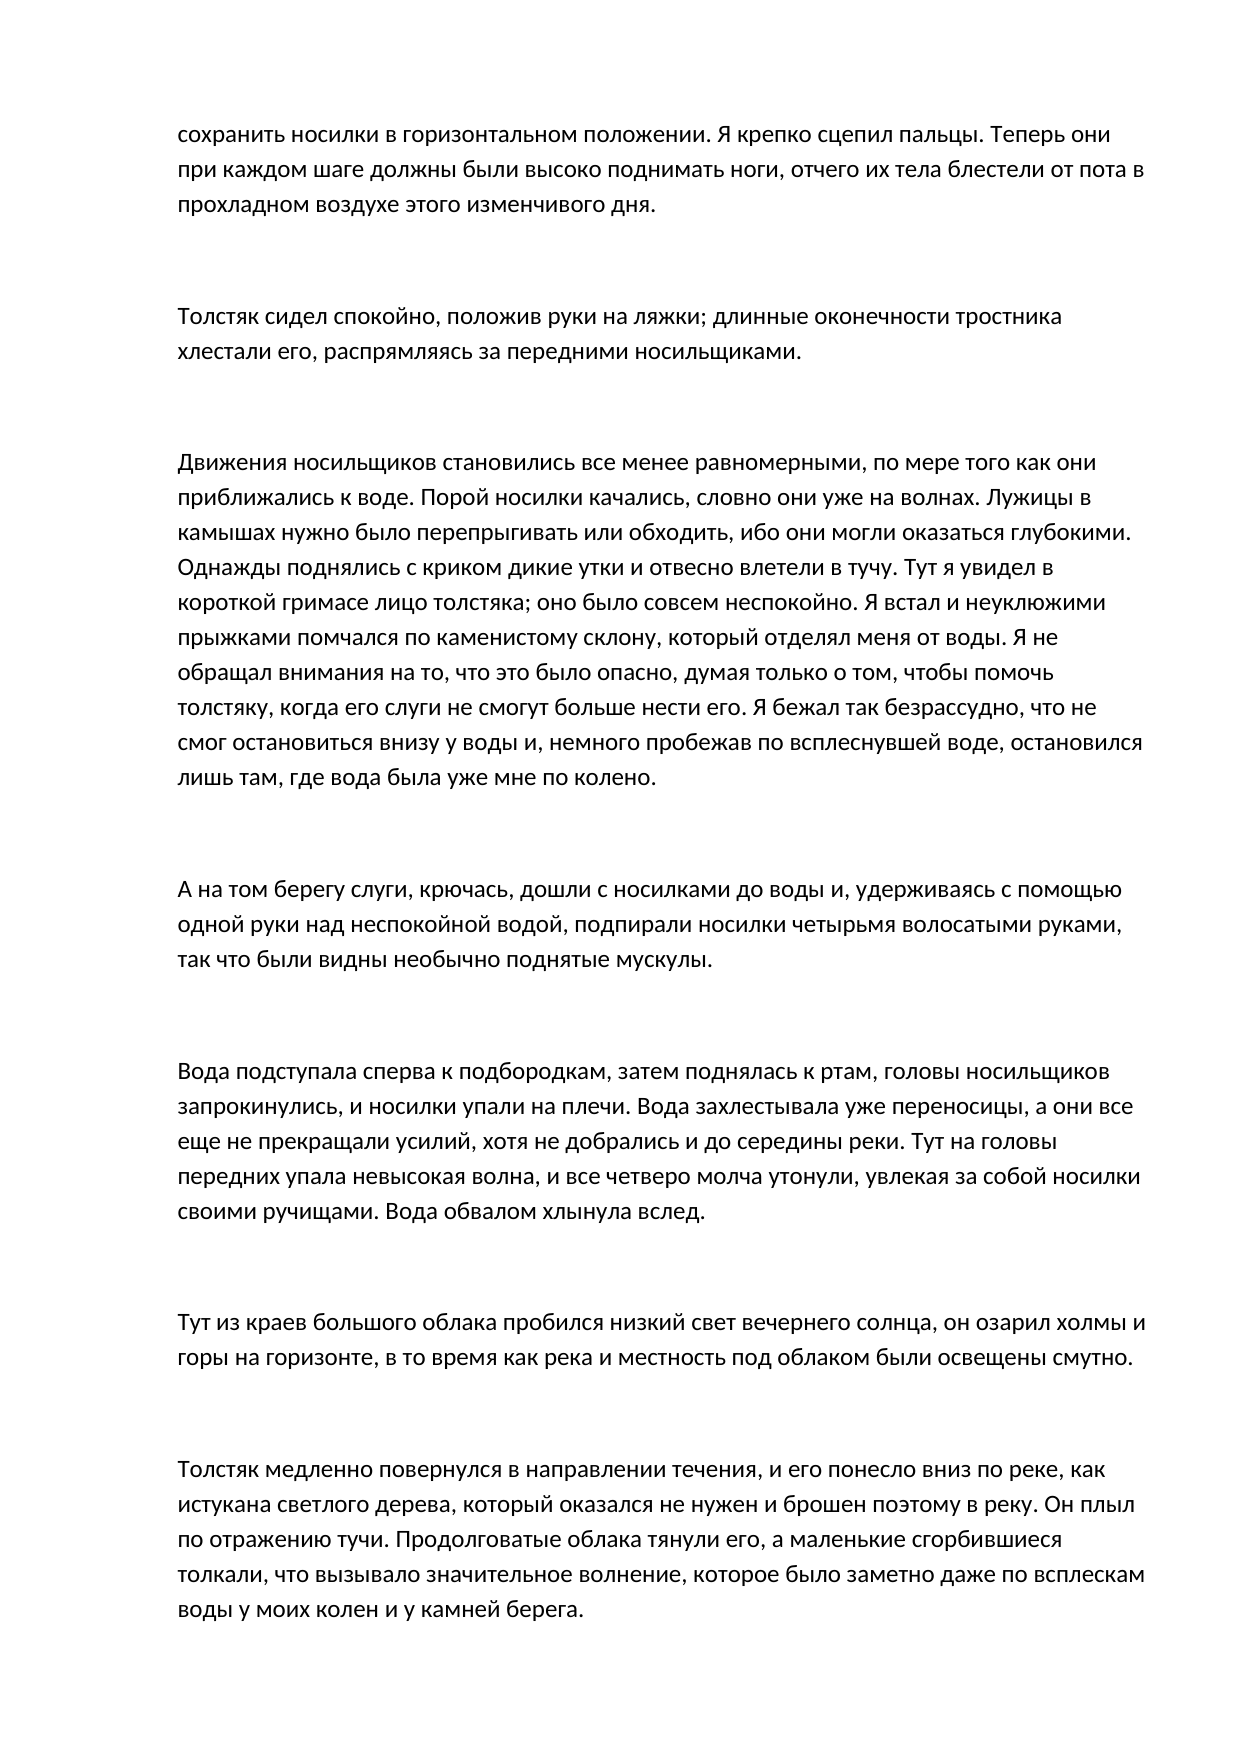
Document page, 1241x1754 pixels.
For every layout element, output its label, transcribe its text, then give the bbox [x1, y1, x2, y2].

text Тут из краев большого облака пробился низкий свет вечернего солнца, он озарил холмы и горы на горизонте, в то время как река и местность под облаком были освещены смутно. [177, 1306, 1152, 1372]
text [177, 118, 1152, 219]
text Толстяк сидел спокойно, положив руки на ляжки; длинные оконечности тростника хлестали его, распрямляясь за передними носильщиками. [177, 300, 1152, 365]
text Вода подступала сперва к подбородкам, затем поднялась к ртам, головы носильщиков запрокинулись, и носилки упали на плечи. Вода захлестывала уже переносицы, а они все еще не прекращали усилий, хотя не добрались и до середины реки. Тут на головы передних упала невысокая волна, и все четверо молча утонули, увлекая за собой носилки своими ручищами. Вода обвалом хлынула вслед. [177, 1055, 1152, 1225]
text Толстяк медленно повернулся в направлении течения, и его понесло вниз по реке, как истукана светлого дерева, который оказался не нужен и брошен поэтому в реку. Он плыл по отражению тучи. Продолговатые облака тянули его, а маленькие сгорбившиеся толкали, что вызывало значительное волнение, которое было заметно даже по всплескам воды у моих колен и у камней берега. [177, 1453, 1152, 1624]
text Движения носильщиков становились все менее равномерными, по мере того как они приближались к воде. Порой носилки качались, словно они уже на волнах. Лужицы в камышах нужно было перепрыгивать или обходить, ибо они могли оказаться глубокими. Однажды поднялись с криком дикие утки и отвесно влетели в тучу. Тут я увидел в короткой гримасе лицо толстяка; оно было совсем неспокойно. Я встал и неуклюжими прыжками помчался по каменистому склону, который отделял меня от воды. Я не обращал внимания на то, что это было опасно, думая только о том, чтобы помочь толстяку, когда его слуги не смогут больше нести его. Я бежал так безрассудно, что не смог остановиться внизу у воды и, немного пробежав по всплеснувшей воде, остановился лишь там, где вода была уже мне по колено. [177, 446, 1152, 792]
text А на том берегу слуги, крючась, дошли с носилками до воды и, удерживаясь с помощью одной руки над неспокойной водой, подпирали носилки четырьмя волосатыми руками, так что были видны необычно поднятые мускулы. [177, 873, 1152, 974]
